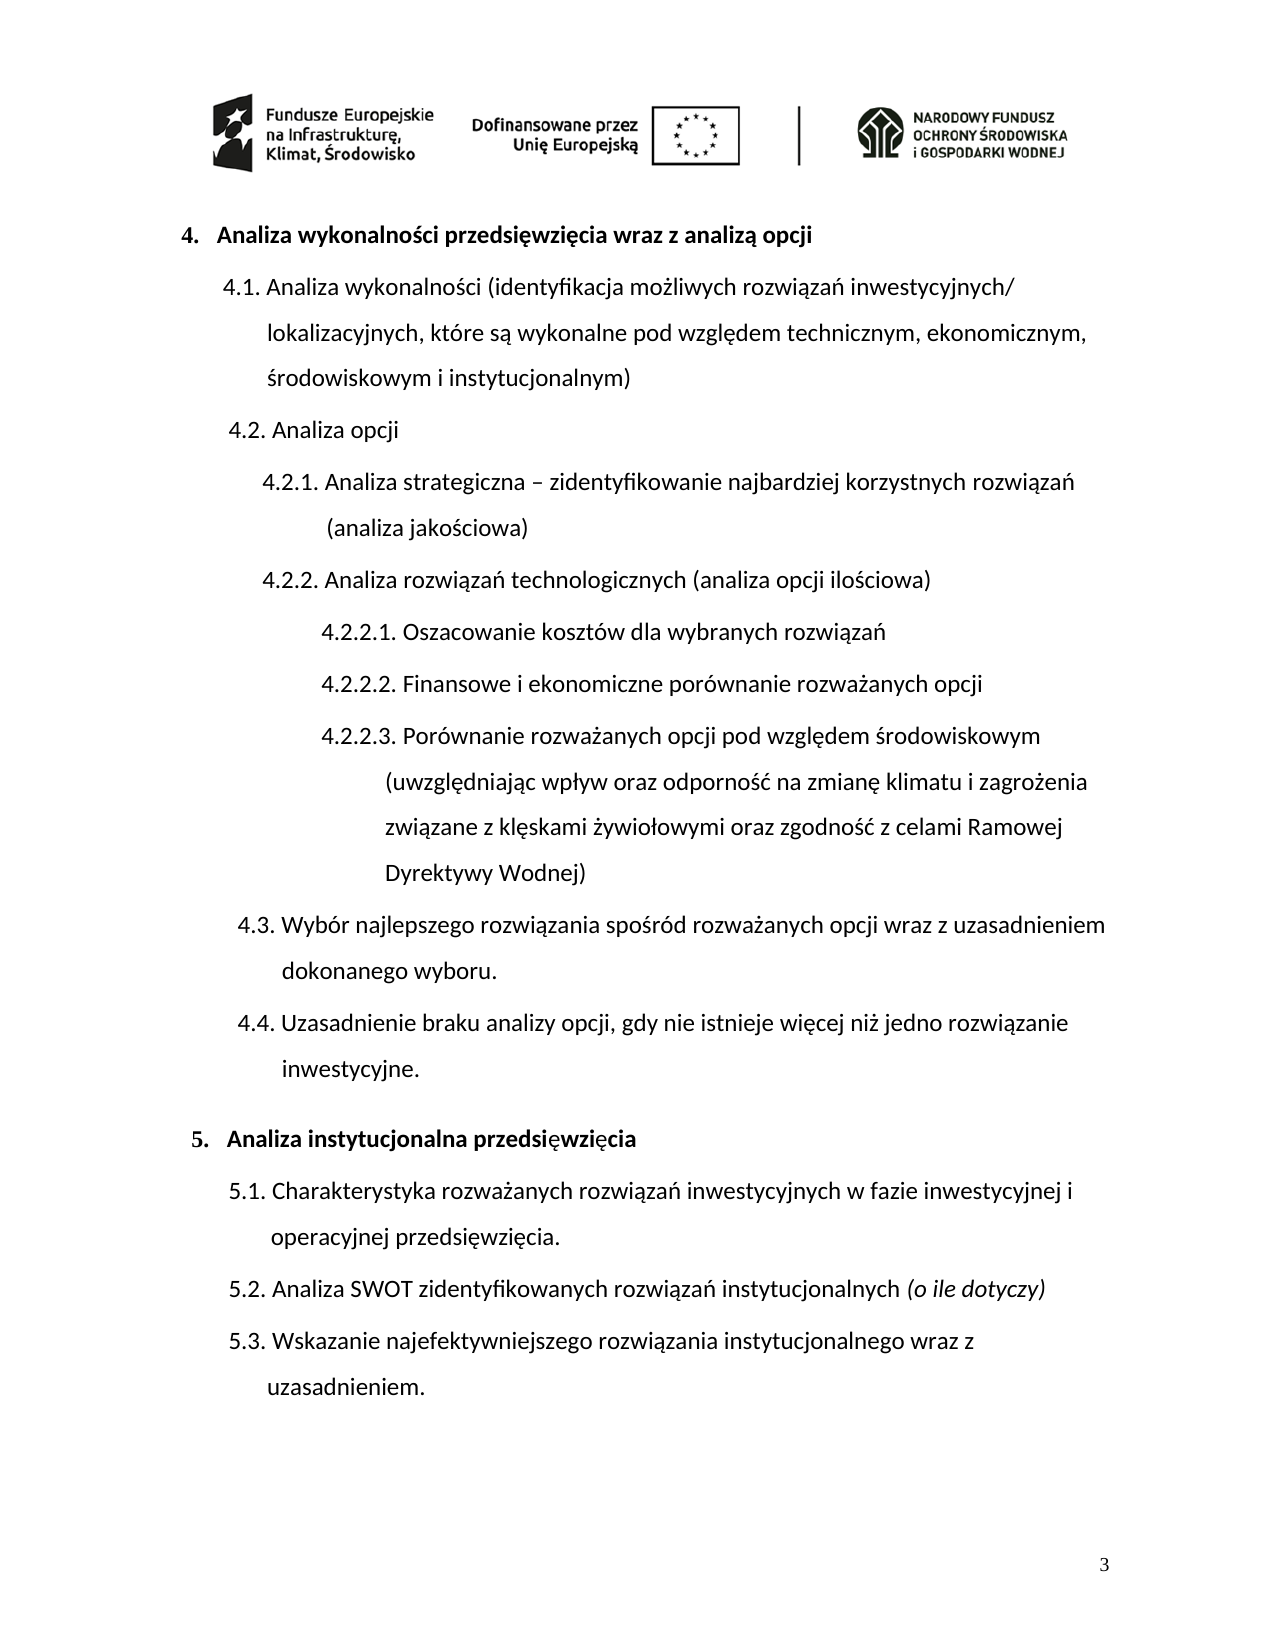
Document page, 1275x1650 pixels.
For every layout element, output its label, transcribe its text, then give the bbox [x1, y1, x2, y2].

subtitle Analiza wykonalności przedsięwzięcia wraz z analizą opcji [181, 219, 1109, 249]
text 4.2.2. Analiza rozwiązań technologicznych (analiza opcji ilościowa) [262, 564, 1109, 595]
text 4.2.1. Analiza strategiczna – zidentyfikowanie najbardziej korzystnych rozwiązań (analiza jakościowa) [262, 466, 1109, 543]
text 4.3. Wybór najlepszego rozwiązania spośród rozważanych opcji wraz z uzasadnieniem dokonanego wyboru. [237, 909, 1109, 986]
text 4.1. Analiza wykonalności (identyfikacja możliwych rozwiązań inwestycyjnych/ lokalizacyjnych, które są wykonalne pod względem technicznym, ekonomicznym, środowiskowym i instytucjonalnym) [223, 271, 1109, 393]
text 5.3. Wskazanie najefektywniejszego rozwiązania instytucjonalnego wraz z uzasadnieniem. [228, 1325, 1109, 1401]
text 5.1. Charakterystyka rozważanych rozwiązań inwestycyjnych w fazie inwestycyjnej i operacyjnej przedsięwzięcia. [228, 1175, 1109, 1252]
text 4.2. Analiza opcji [228, 414, 1109, 445]
picture [193, 73, 1110, 192]
text 4.2.2.2. Finansowe i ekonomiczne porównanie rozważanych opcji [321, 668, 1109, 699]
text 5.2. Analiza SWOT zidentyfikowanych rozwiązań instytucjonalnych (o ile dotyczy) [228, 1273, 1109, 1304]
text 4.2.2.1. Oszacowanie kosztów dla wybranych rozwiązań [321, 616, 1109, 647]
text 4.4. Uzasadnienie braku analizy opcji, gdy nie istnieje więcej niż jedno rozwiązanie inwestycyjne. [237, 1007, 1109, 1083]
text 4.2.2.3. Porównanie rozważanych opcji pod względem środowiskowym (uwzględniając wpływ oraz odporność na zmianę klimatu i zagrożenia związane z klęskami żywiołowymi oraz zgodność z celami Ramowej Dyrektywy Wodnej) [321, 720, 1109, 888]
subtitle Analiza instytucjonalna przedsięwzięcia [191, 1123, 1109, 1154]
